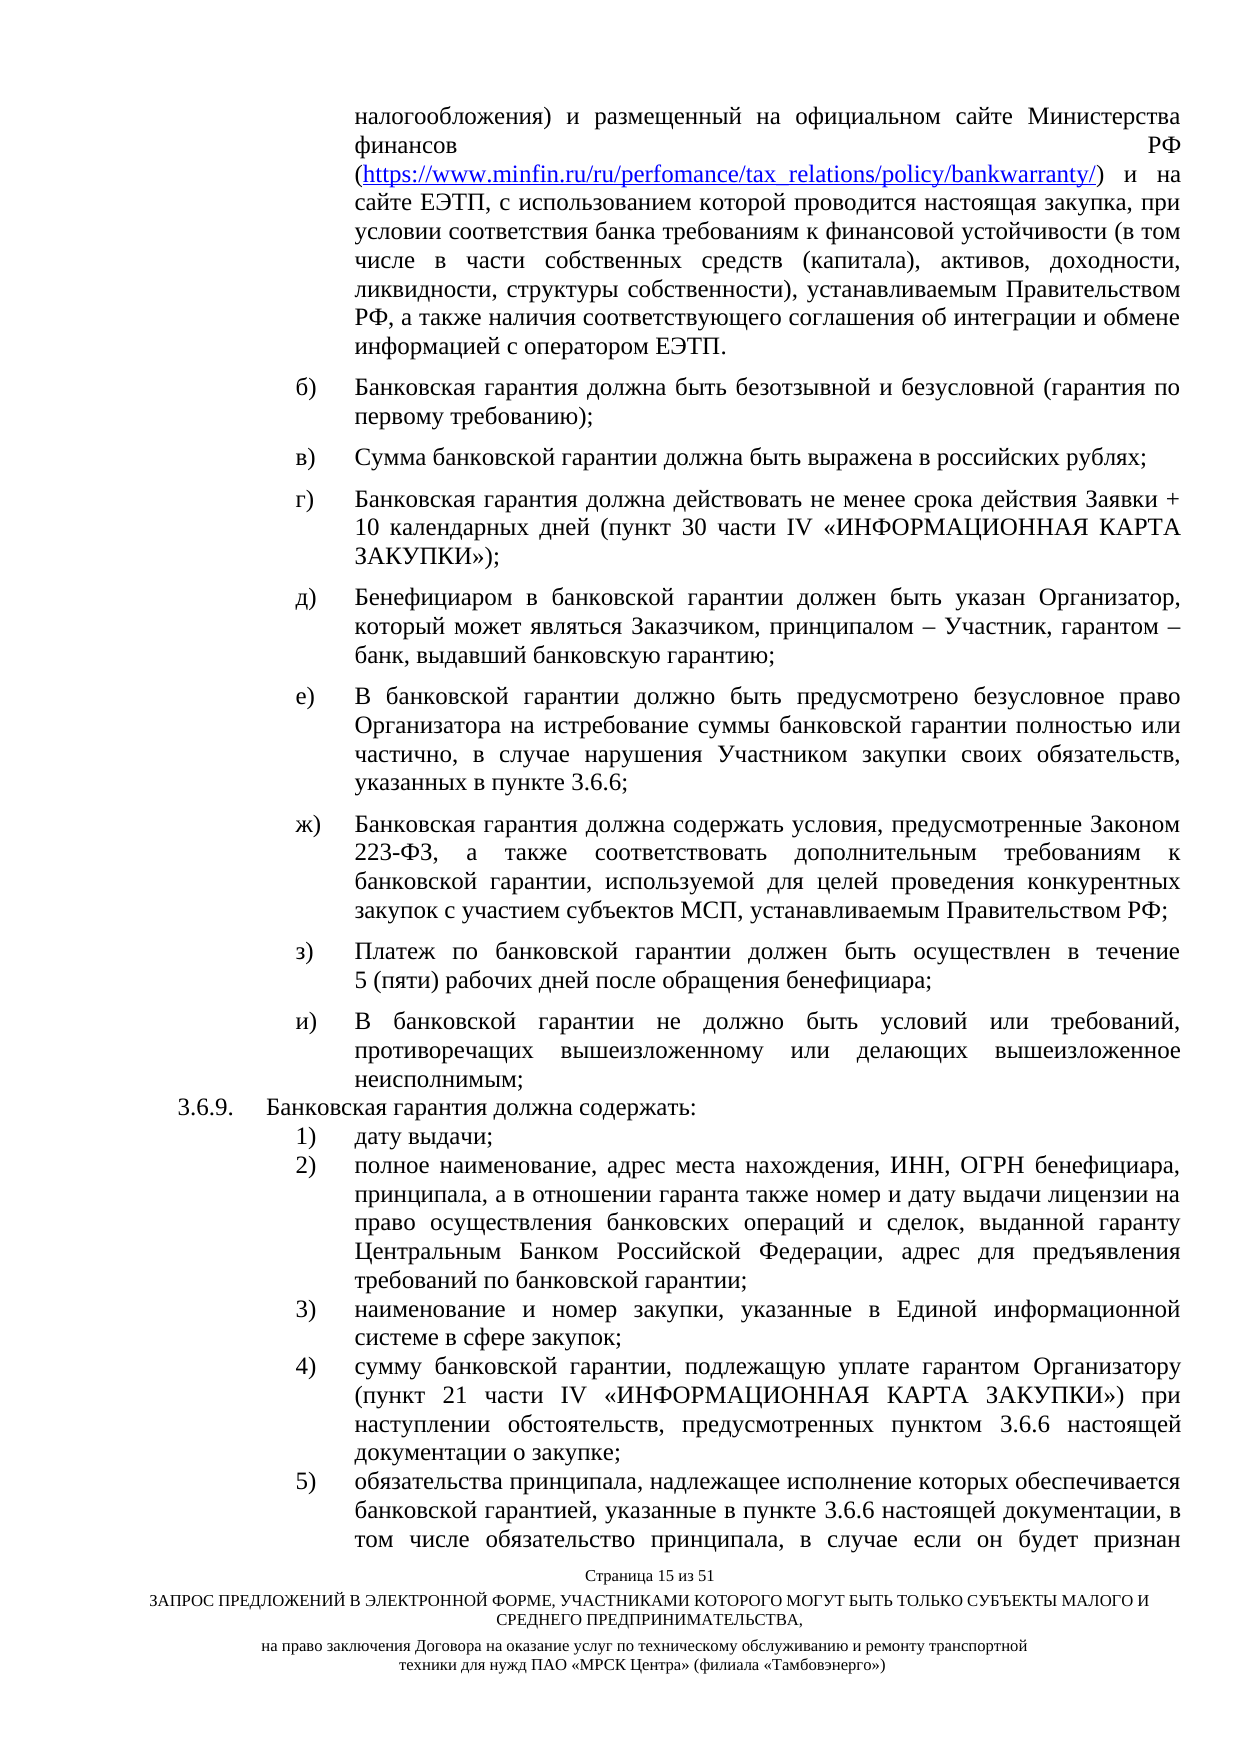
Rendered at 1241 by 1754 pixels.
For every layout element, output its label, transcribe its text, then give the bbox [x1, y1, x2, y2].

list Банковская гарантия должна быть безотзывной и безусловной (гарантия по первому требованию); [295, 372, 1181, 430]
list Платеж по банковской гарантии должен быть осуществлен в течение 5 (пяти) рабочих дней после обращения бенефициара; [295, 936, 1181, 994]
subtitle Банковская гарантия должна содержать: [118, 1092, 1181, 1121]
list Банковская гарантия должна действовать не менее срока действия Заявки + 10 календарных дней (пункт 30 части IV «ИНФОРМАЦИОННАЯ КАРТА ЗАКУПКИ»); [295, 484, 1181, 570]
list полное наименование, адрес места нахождения, ИНН, ОГРН бенефициара, принципала, а в отношении гаранта также номер и дату выдачи лицензии на право осуществления банковских операций и сделок, выданной гаранту Центральным Банком Российской Федерации, адрес для предъявления требований по банковской гарантии; [295, 1150, 1181, 1294]
list наименование и номер закупки, указанные в Единой информационной системе в сфере закупок; [295, 1294, 1181, 1351]
list сумму банковской гарантии, подлежащую уплате гарантом Организатору (пункт 21 части IV «ИНФОРМАЦИОННАЯ КАРТА ЗАКУПКИ») при наступлении обстоятельств, предусмотренных пунктом 3.6.6 настоящей документации о закупке; [295, 1351, 1181, 1466]
list Бенефициаром в банковской гарантии должен быть указан Организатор, который может являться Заказчиком, принципалом – Участник, гарантом – банк, выдавший банковскую гарантию; [295, 582, 1181, 669]
list дату выдачи; [295, 1121, 1181, 1150]
list В банковской гарантии должно быть предусмотрено безусловное право Организатора на истребование суммы банковской гарантии полностью или частично, в случае нарушения Участником закупки своих обязательств, указанных в пункте 3.6.6; [295, 681, 1181, 796]
list В банковской гарантии не должно быть условий или требований, противоречащих вышеизложенному или делающих вышеизложенное неисполнимым; [295, 1006, 1181, 1092]
list Банковская гарантия должна содержать условия, предусмотренные Законом 223-ФЗ, а также соответствовать дополнительным требованиям к банковской гарантии, используемой для целей проведения конкурентных закупок с участием субъектов МСП, устанавливаемым Правительством РФ; [295, 809, 1181, 924]
list Сумма банковской гарантии должна быть выражена в российских рублях; [295, 442, 1181, 471]
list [295, 101, 1181, 360]
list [295, 1466, 1181, 1552]
